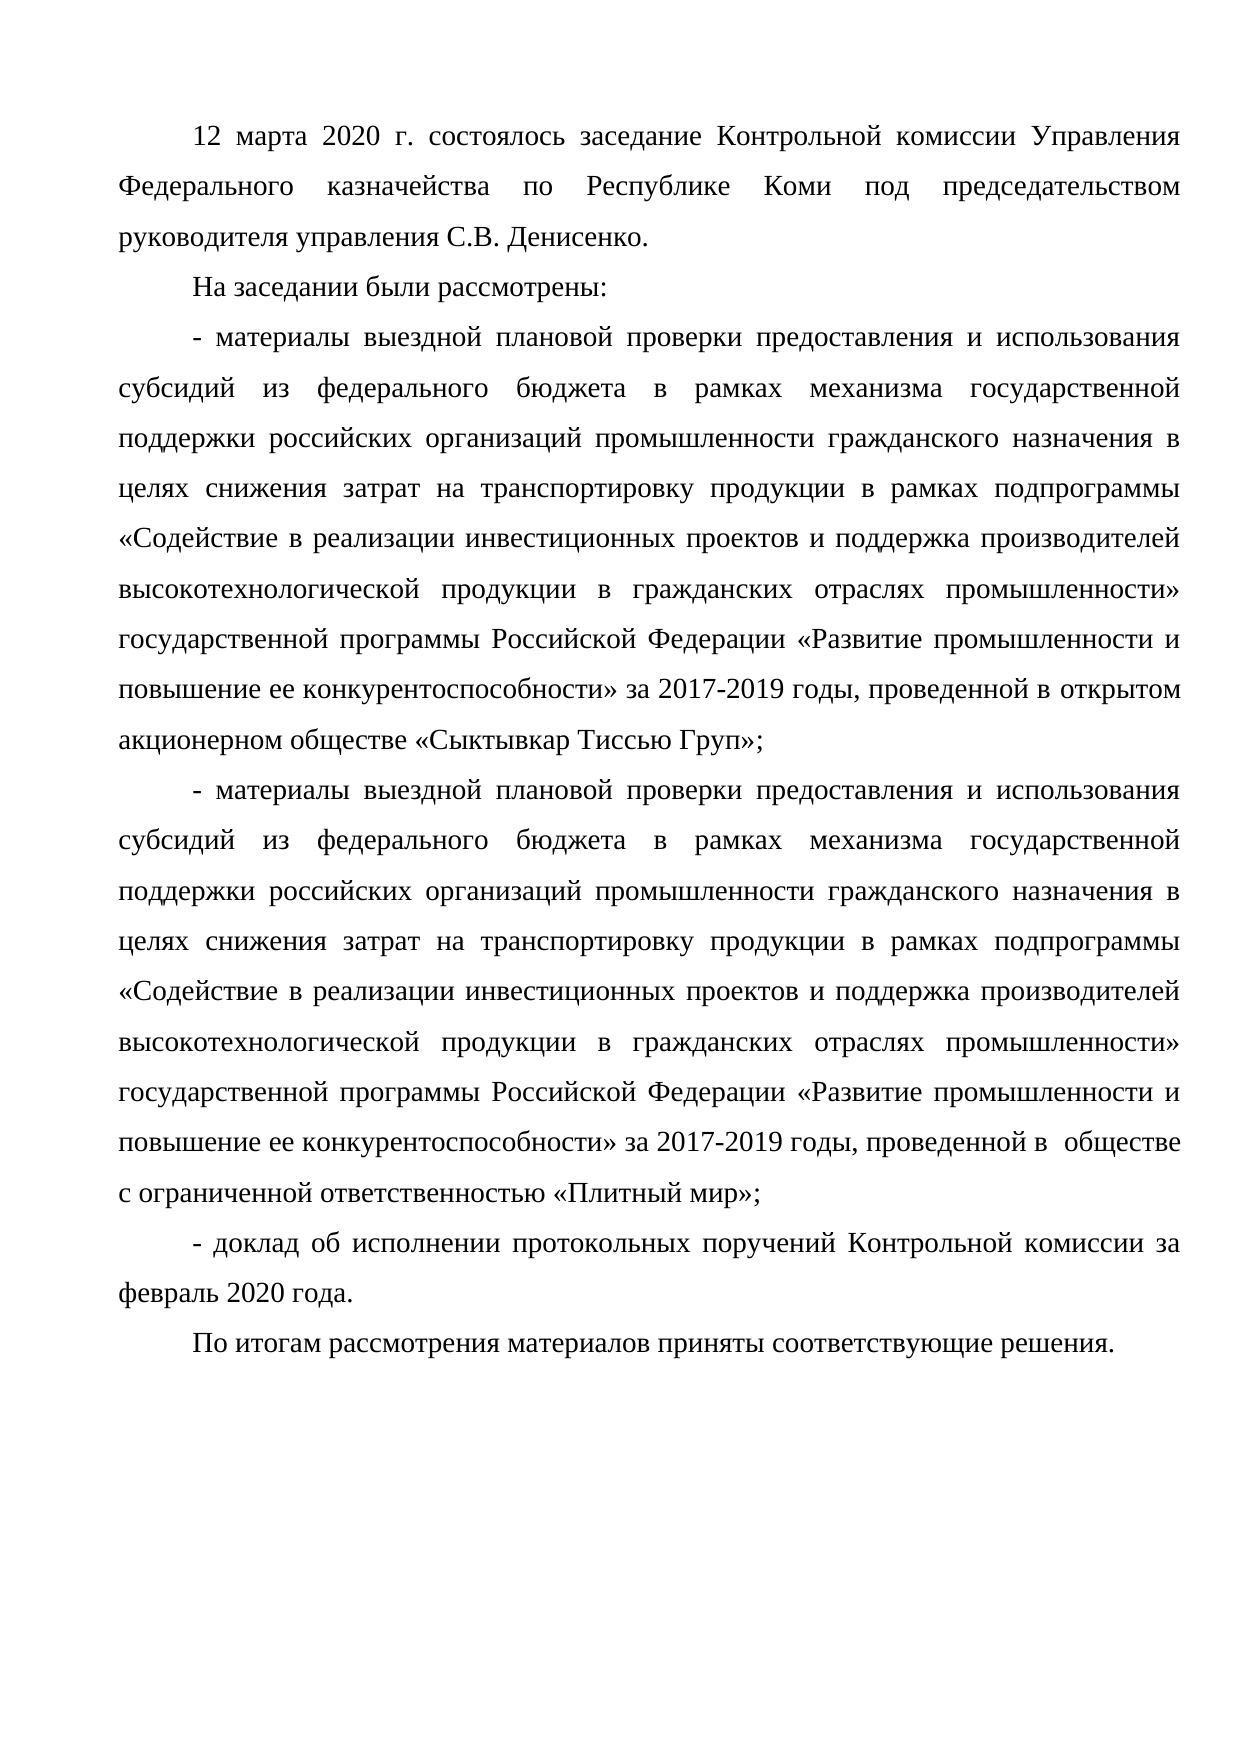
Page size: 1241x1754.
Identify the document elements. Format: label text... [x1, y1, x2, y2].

text - материалы выездной плановой проверки предоставления и использования субсидий из федерального бюджета в рамках механизма государственной поддержки российских организаций промышленности гражданского назначения в целях снижения затрат на транспортировку продукции в рамках подпрограммы «Содействие в реализации инвестиционных проектов и поддержка производителей высокотехнологической продукции в гражданских отраслях промышленности» государственной программы Российской Федерации «Развитие промышленности и повышение ее конкурентоспособности» за 2017-2019 годы, проведенной в обществе с ограниченной ответственностью «Плитный мир»; [118, 772, 1181, 1208]
text - материалы выездной плановой проверки предоставления и использования субсидий из федерального бюджета в рамках механизма государственной поддержки российских организаций промышленности гражданского назначения в целях снижения затрат на транспортировку продукции в рамках подпрограммы «Содействие в реализации инвестиционных проектов и поддержка производителей высокотехнологической продукции в гражданских отраслях промышленности» государственной программы Российской Федерации «Развитие промышленности и повышение ее конкурентоспособности» за 2017-2019 годы, проведенной в открытом акционерном обществе «Сыктывкар Тиссью Груп»; [118, 319, 1181, 755]
text На заседании были рассмотрены: [118, 269, 1181, 303]
text - доклад об исполнении протокольных поручений Контрольной комиссии за февраль 2020 года. [118, 1225, 1181, 1309]
text 12 марта 2020 г. состоялось заседание Контрольной комиссии Управления Федерального казначейства по Республике Коми под председательством руководителя управления С.В. Денисенко. [118, 118, 1181, 252]
text По итогам рассмотрения материалов приняты соответствующие решения. [118, 1326, 1181, 1359]
